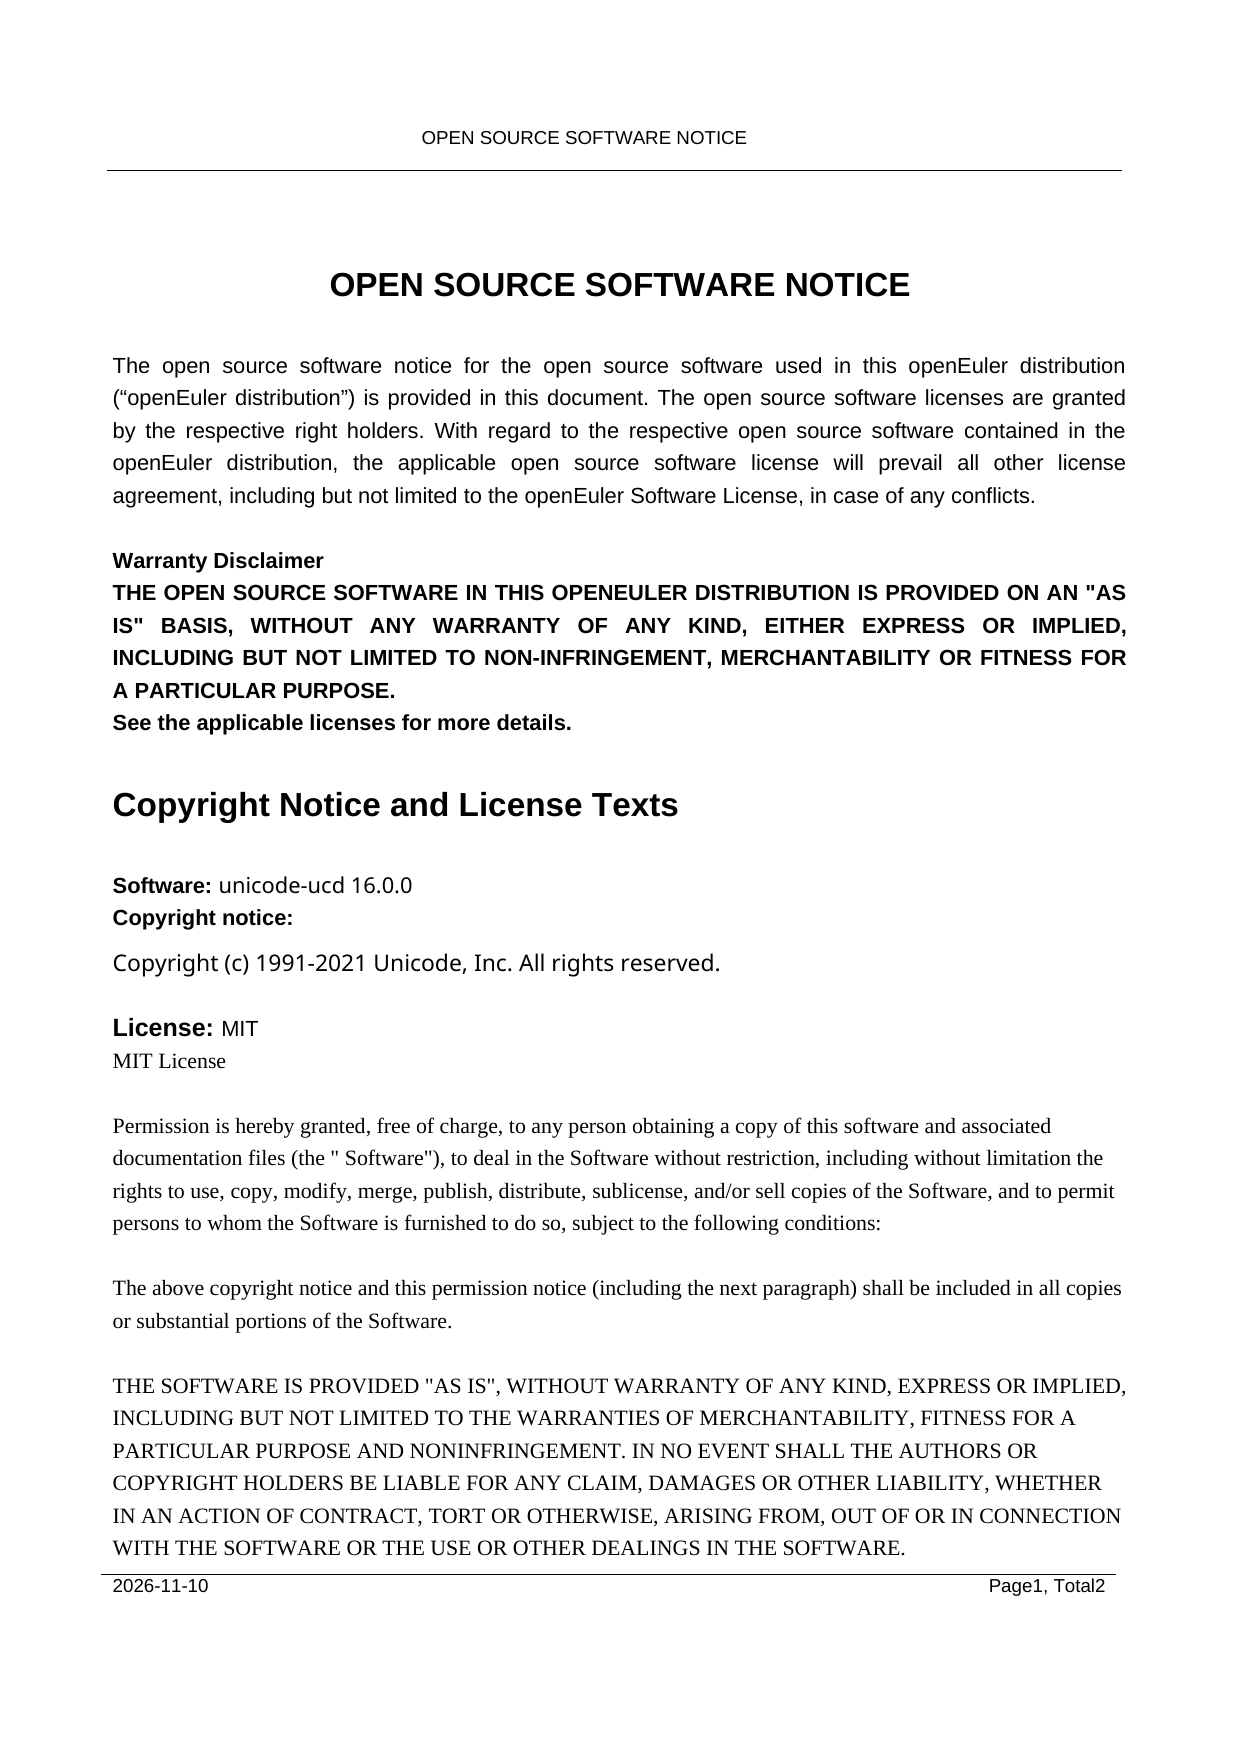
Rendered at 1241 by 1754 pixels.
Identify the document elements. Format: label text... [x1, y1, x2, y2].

text THE OPEN SOURCE SOFTWARE IN THIS OPENEULER DISTRIBUTION IS PROVIDED ON AN "AS IS" BASIS, WITHOUT ANY WARRANTY OF ANY KIND, EITHER EXPRESS OR IMPLIED, INCLUDING BUT NOT LIMITED TO NON-INFRINGEMENT, MERCHANTABILITY OR FITNESS FOR A PARTICULAR PURPOSE. See the applicable licenses for more details. [112, 576, 1128, 739]
text The open source software notice for the open source software used in this openEuler distribution (“openEuler distribution”) is provided in this document. The open source software licenses are granted by the respective right holders. With regard to the respective open source software contained in the openEuler distribution, the applicable open source software license will prevail all other license agreement, including but not limited to the openEuler Software License, in case of any conflicts. [112, 349, 1128, 511]
title Software: unicode-ucd 16.0.0 [112, 869, 1128, 901]
text Copyright Notice and License Texts [112, 771, 1128, 836]
text OPEN SOURCE SOFTWARE NOTICE [112, 251, 1128, 316]
text License: MIT [112, 1012, 1128, 1044]
text Copyright (c) 1991-2021 Unicode, Inc. All rights reserved. [112, 947, 1128, 1012]
text Warranty Disclaimer [112, 544, 1128, 576]
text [112, 1044, 1128, 1564]
text Copyright notice: [112, 901, 1128, 934]
